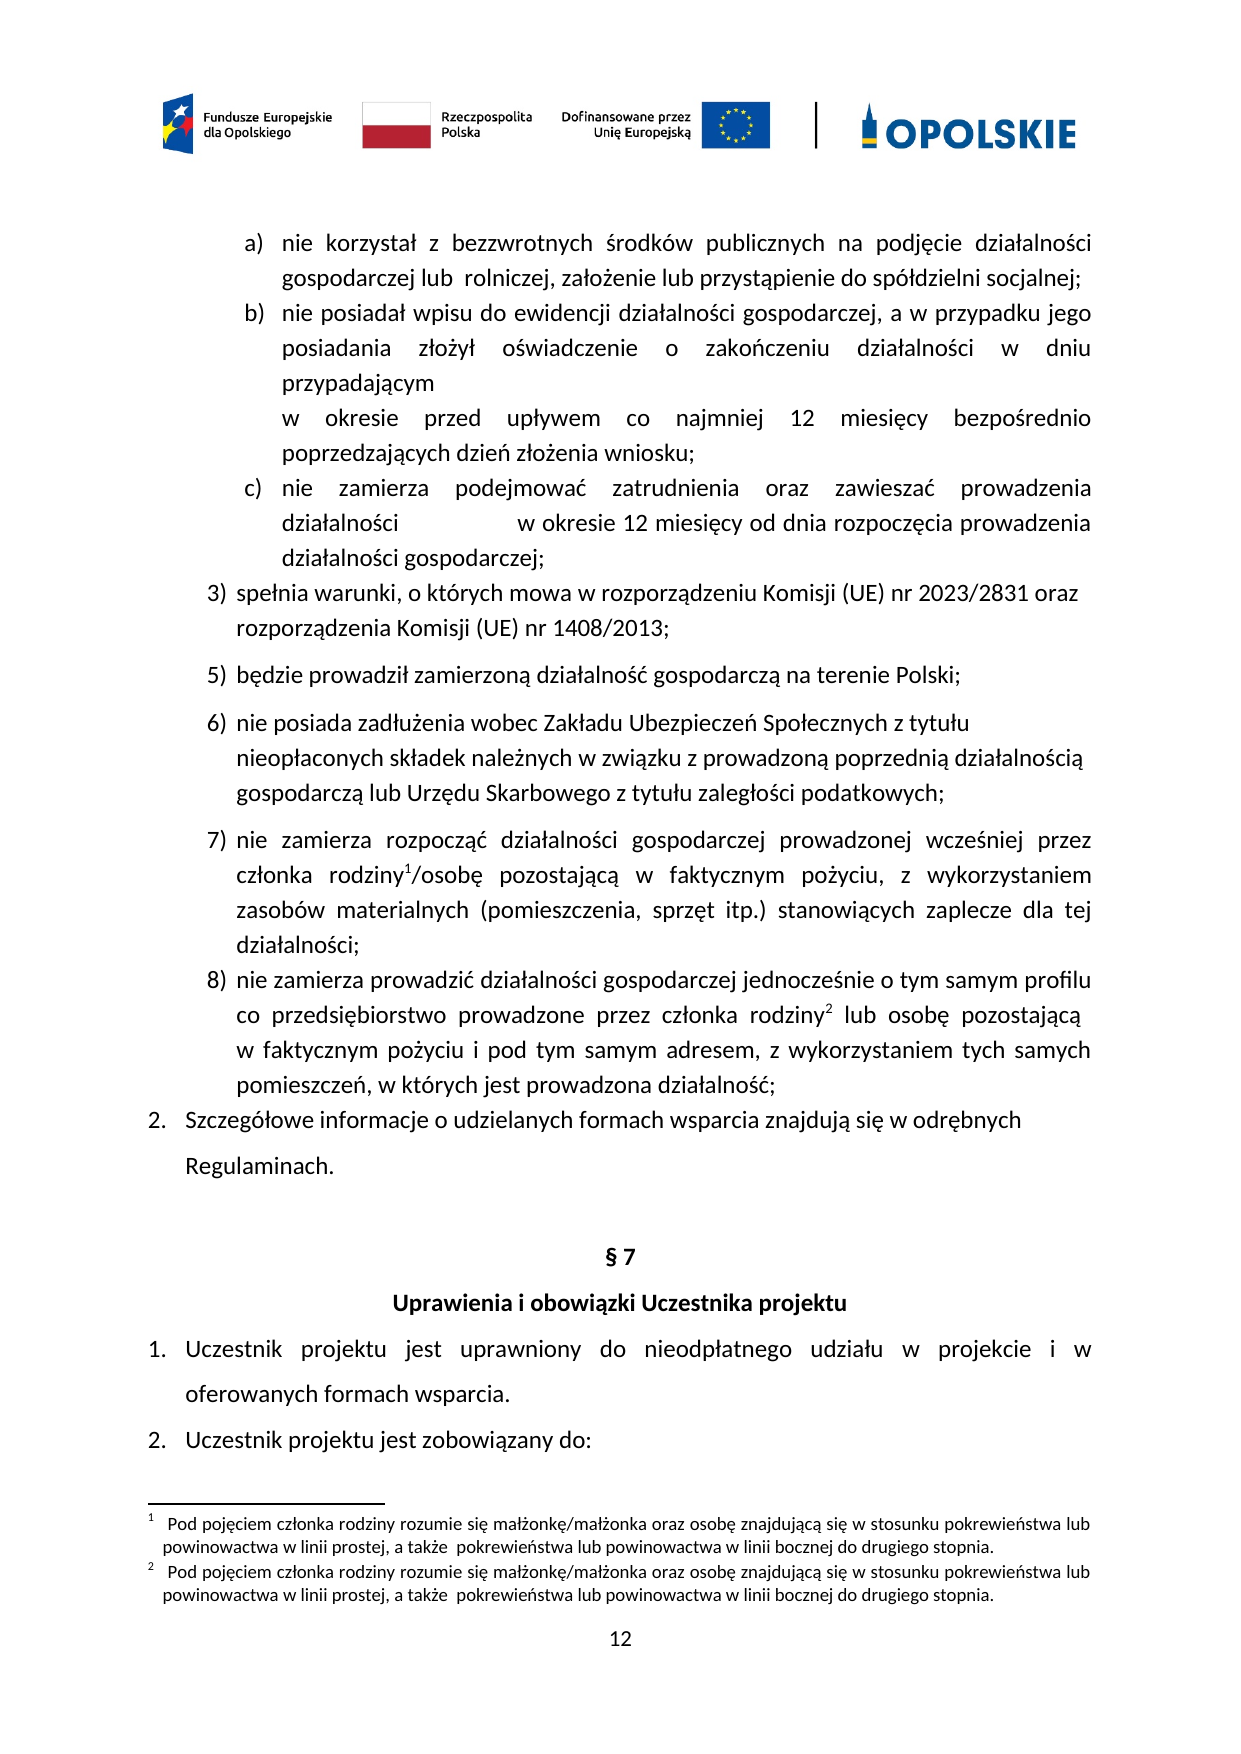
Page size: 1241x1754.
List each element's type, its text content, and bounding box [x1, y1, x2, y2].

list Szczegółowe informacje o udzielanych formach wsparcia znajdują się w odrębnych Regulaminach. [148, 1104, 1093, 1180]
list nie korzystał z bezzwrotnych środków publicznych na podjęcie działalności gospodarczej lub rolniczej, założenie lub przystąpienie do spółdzielni socjalnej; [244, 227, 1093, 292]
list Uczestnik projektu jest zobowiązany do: [148, 1424, 1093, 1455]
list nie zamierza podejmować zatrudnienia oraz zawieszać prowadzenia działalności w okresie 12 miesięcy od dnia rozpoczęcia prowadzenia działalności gospodarczej; [244, 472, 1093, 572]
text § 7 [148, 1241, 1093, 1272]
text 5) będzie prowadził zamierzoną działalność gospodarczą na terenie Polski; [207, 659, 1093, 690]
text 3) spełnia warunki, o których mowa w rozporządzeniu Komisji (UE) nr 2023/2831 oraz rozporządzenia Komisji (UE) nr 1408/2013; [207, 577, 1093, 642]
list nie zamierza rozpocząć działalności gospodarczej prowadzonej wcześniej przez członka rodziny/osobę pozostającą w faktycznym pożyciu, z wykorzystaniem zasobów materialnych (pomieszczenia, sprzęt itp.) stanowiących zaplecze dla tej działalności; [207, 824, 1093, 960]
list Uczestnik projektu jest uprawniony do nieodpłatnego udziału w projekcie i w oferowanych formach wsparcia. [148, 1333, 1093, 1409]
text 6) nie posiada zadłużenia wobec Zakładu Ubezpieczeń Społecznych z tytułu nieopłaconych składek należnych w związku z prowadzoną poprzednią działalnością gospodarczą lub Urzędu Skarbowego z tytułu zaległości podatkowych; [207, 707, 1093, 807]
list nie posiadał wpisu do ewidencji działalności gospodarczej, a w przypadku jego posiadania złożył oświadczenie o zakończeniu działalności w dniu przypadającym w okresie przed upływem co najmniej 12 miesięcy bezpośrednio poprzedzających dzień złożenia wniosku; [244, 297, 1093, 467]
picture [147, 73, 1092, 171]
list nie zamierza prowadzić działalności gospodarczej jednocześnie o tym samym profilu co przedsiębiorstwo prowadzone przez członka rodziny lub osobę pozostającą w faktycznym pożyciu i pod tym samym adresem, z wykorzystaniem tych samych pomieszczeń, w których jest prowadzona działalność; [207, 964, 1093, 1100]
text Uprawienia i obowiązki Uczestnika projektu [148, 1287, 1093, 1318]
